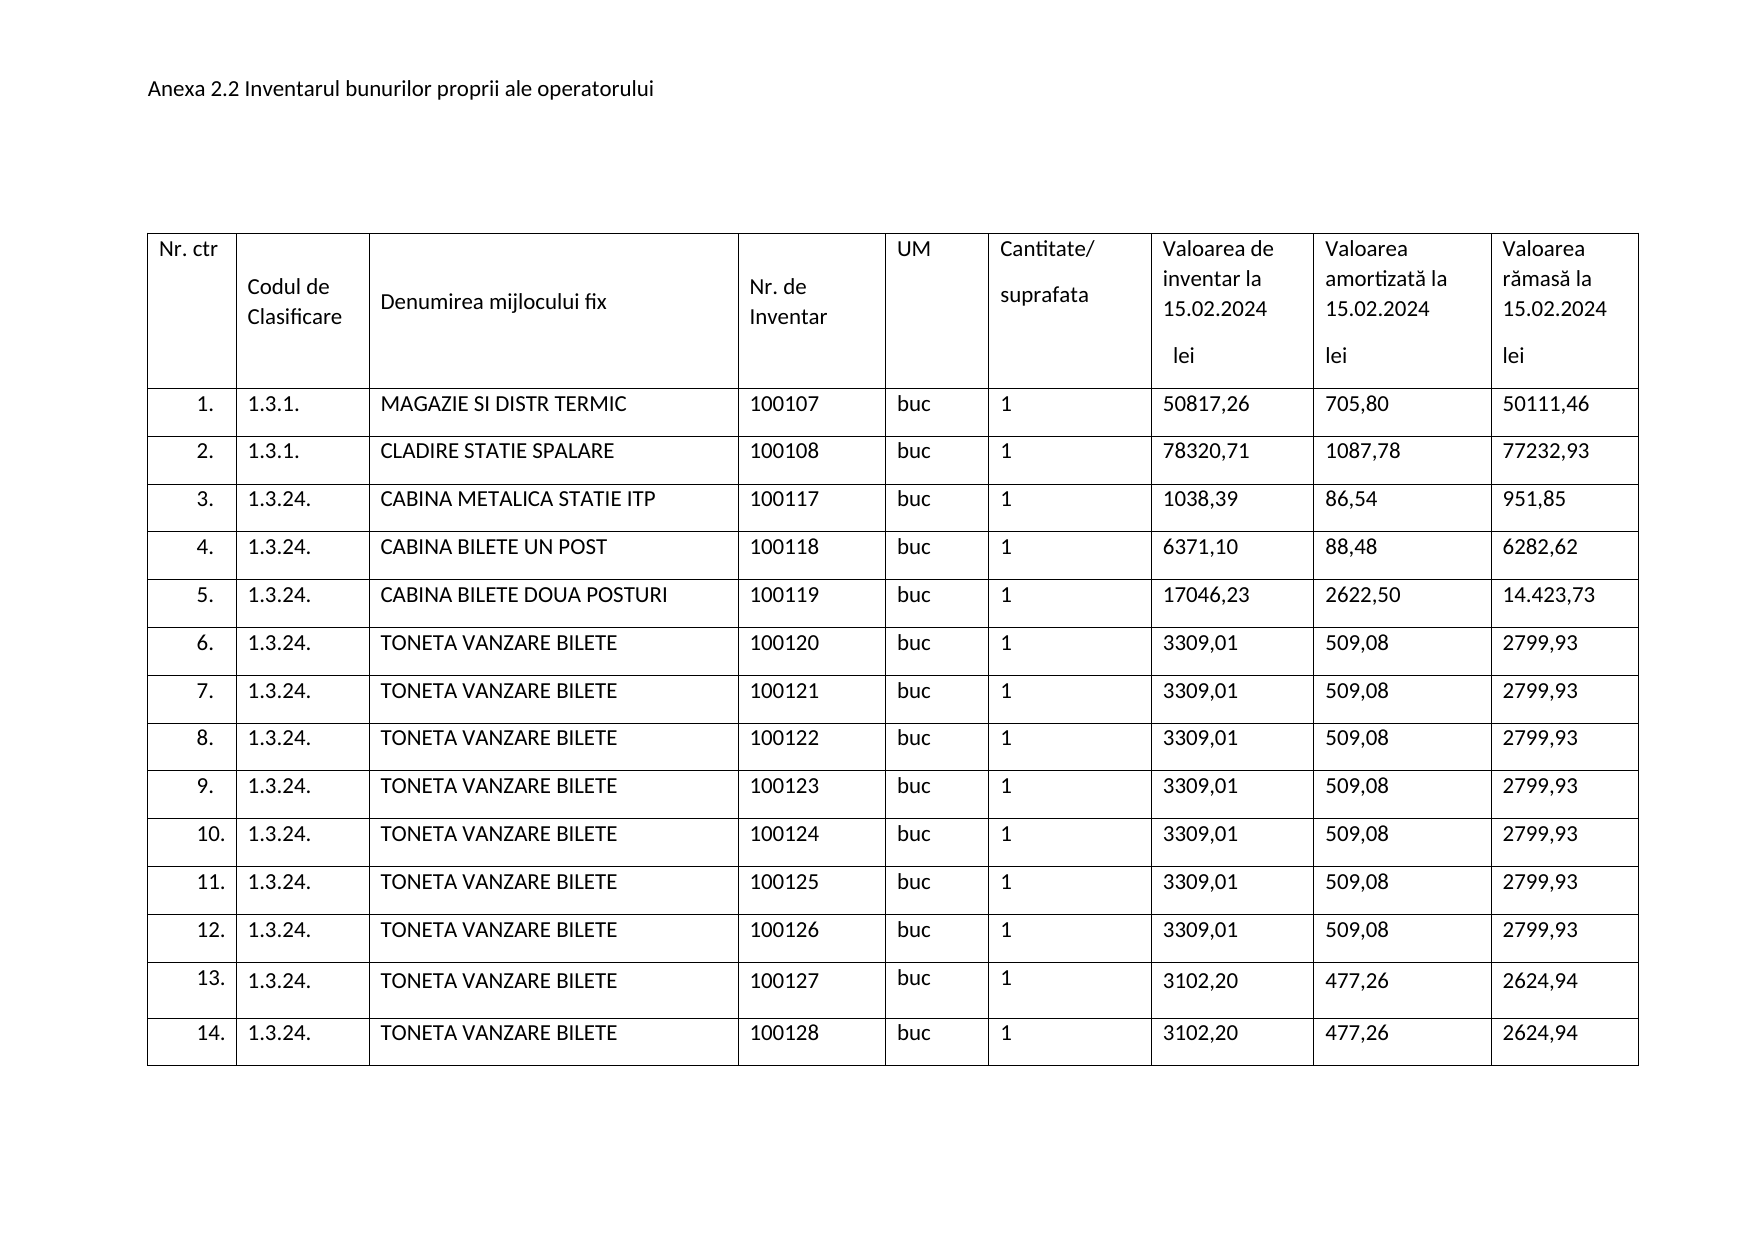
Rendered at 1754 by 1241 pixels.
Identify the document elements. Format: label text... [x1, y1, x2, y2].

table_cell 1.3.24. [237, 915, 369, 962]
table_cell 477,26 [1314, 1019, 1491, 1065]
table_cell 100108 [739, 437, 885, 483]
table_cell buc [886, 867, 988, 914]
table_header Denumirea mijlocului fix [370, 234, 738, 388]
table_cell 1 [989, 485, 1151, 531]
table_cell buc [886, 485, 988, 531]
table_cell 100107 [739, 389, 885, 436]
table_cell 1 [989, 771, 1151, 818]
table_cell 1.3.24. [237, 1019, 369, 1065]
table_cell 50817,26 [1152, 389, 1313, 436]
table_cell TONETA VANZARE BILETE [370, 724, 738, 770]
table_header Nr. ctr [148, 234, 236, 388]
table_cell 509,08 [1314, 676, 1491, 722]
table_cell 6371,10 [1152, 532, 1313, 579]
table_cell 2799,93 [1492, 867, 1638, 914]
table_cell 6282,62 [1492, 532, 1638, 579]
table_cell 1 [989, 580, 1151, 627]
table_cell 3309,01 [1152, 915, 1313, 962]
table_cell [148, 628, 236, 675]
table_header Nr. de Inventar [739, 234, 885, 388]
table_cell 3309,01 [1152, 724, 1313, 770]
table_cell 509,08 [1314, 628, 1491, 675]
table_cell 3309,01 [1152, 628, 1313, 675]
table_header Cantitate/ suprafata [989, 234, 1151, 388]
table_cell TONETA VANZARE BILETE [370, 915, 738, 962]
table_cell 86,54 [1314, 485, 1491, 531]
table_cell [148, 437, 236, 483]
table_cell 509,08 [1314, 867, 1491, 914]
table_header Codul de Clasificare [237, 234, 369, 388]
table_cell 509,08 [1314, 771, 1491, 818]
table_cell buc [886, 389, 988, 436]
table_cell buc [886, 771, 988, 818]
table_cell buc [886, 532, 988, 579]
table_cell 3102,20 [1152, 963, 1313, 1017]
table_cell MAGAZIE SI DISTR TERMIC [370, 389, 738, 436]
table_cell buc [886, 819, 988, 866]
table_cell 1.3.24. [237, 628, 369, 675]
table_header Valoarea rămasă la 15.02.2024 lei [1492, 234, 1638, 388]
table_cell 1 [989, 389, 1151, 436]
table_cell buc [886, 1019, 988, 1065]
table_cell 1.3.24. [237, 580, 369, 627]
table_cell 1 [989, 628, 1151, 675]
table_cell 2799,93 [1492, 724, 1638, 770]
table_cell [148, 724, 236, 770]
table_cell 100123 [739, 771, 885, 818]
table_cell [148, 771, 236, 818]
table_cell TONETA VANZARE BILETE [370, 867, 738, 914]
table_cell 1.3.24. [237, 676, 369, 722]
table_cell 1.3.24. [237, 771, 369, 818]
table_cell 509,08 [1314, 724, 1491, 770]
table_cell TONETA VANZARE BILETE [370, 819, 738, 866]
table_cell 2799,93 [1492, 915, 1638, 962]
table_cell 14.423,73 [1492, 580, 1638, 627]
table_cell buc [886, 437, 988, 483]
table_cell 2799,93 [1492, 771, 1638, 818]
table_cell 1 [989, 532, 1151, 579]
table_cell 3309,01 [1152, 771, 1313, 818]
table_cell 78320,71 [1152, 437, 1313, 483]
table_cell 1.3.24. [237, 724, 369, 770]
table_cell 100122 [739, 724, 885, 770]
table_cell CABINA BILETE DOUA POSTURI [370, 580, 738, 627]
table_cell 3102,20 [1152, 1019, 1313, 1065]
table_cell 509,08 [1314, 915, 1491, 962]
table_cell CLADIRE STATIE SPALARE [370, 437, 738, 483]
table_cell 100124 [739, 819, 885, 866]
table_cell [148, 819, 236, 866]
table_cell 1038,39 [1152, 485, 1313, 531]
table_cell 1 [989, 963, 1151, 1017]
table_cell 100119 [739, 580, 885, 627]
table_cell 100127 [739, 963, 885, 1017]
table_cell 1.3.24. [237, 819, 369, 866]
table_cell 100125 [739, 867, 885, 914]
table_cell 705,80 [1314, 389, 1491, 436]
table_cell CABINA METALICA STATIE ITP [370, 485, 738, 531]
table_cell 100126 [739, 915, 885, 962]
table_cell 1 [989, 724, 1151, 770]
table_cell 77232,93 [1492, 437, 1638, 483]
table_cell buc [886, 676, 988, 722]
table_cell 1 [989, 1019, 1151, 1065]
table_cell buc [886, 915, 988, 962]
table_cell 3309,01 [1152, 867, 1313, 914]
table_cell buc [886, 963, 988, 1017]
table_cell 100128 [739, 1019, 885, 1065]
table_cell [148, 485, 236, 531]
table_cell 1.3.1. [237, 437, 369, 483]
table_cell 2799,93 [1492, 819, 1638, 866]
table_cell 1 [989, 867, 1151, 914]
table_cell 17046,23 [1152, 580, 1313, 627]
table_cell 100120 [739, 628, 885, 675]
table_cell 100118 [739, 532, 885, 579]
table_cell 1 [989, 915, 1151, 962]
table_cell [148, 389, 236, 436]
table_cell [148, 915, 236, 962]
table_cell [148, 676, 236, 722]
table_cell 1 [989, 676, 1151, 722]
table_cell CABINA BILETE UN POST [370, 532, 738, 579]
table_cell 1.3.24. [237, 867, 369, 914]
table_cell 2799,93 [1492, 676, 1638, 722]
table_cell TONETA VANZARE BILETE [370, 771, 738, 818]
table_cell buc [886, 628, 988, 675]
table_cell buc [886, 580, 988, 627]
table_cell [148, 580, 236, 627]
table_cell [148, 867, 236, 914]
table_cell 1087,78 [1314, 437, 1491, 483]
table_header Valoarea de inventar la 15.02.2024 lei [1152, 234, 1313, 388]
table_cell [148, 532, 236, 579]
table_cell 3309,01 [1152, 676, 1313, 722]
table_cell 88,48 [1314, 532, 1491, 579]
table_cell TONETA VANZARE BILETE [370, 963, 738, 1017]
table_cell 509,08 [1314, 819, 1491, 866]
table_cell 2624,94 [1492, 963, 1638, 1017]
table_cell 2799,93 [1492, 628, 1638, 675]
table_cell 477,26 [1314, 963, 1491, 1017]
table_cell 1 [989, 437, 1151, 483]
table_cell 1.3.24. [237, 485, 369, 531]
table_cell 100121 [739, 676, 885, 722]
table_header UM [886, 234, 988, 388]
table_cell 1.3.24. [237, 532, 369, 579]
table_cell [148, 963, 236, 1017]
table_cell 3309,01 [1152, 819, 1313, 866]
table_cell 1 [989, 819, 1151, 866]
table_cell 100117 [739, 485, 885, 531]
table_cell 50111,46 [1492, 389, 1638, 436]
table_cell 1.3.1. [237, 389, 369, 436]
table_header Valoarea amortizată la 15.02.2024 lei [1314, 234, 1491, 388]
table_cell 1.3.24. [237, 963, 369, 1017]
table_cell 2624,94 [1492, 1019, 1638, 1065]
table_cell TONETA VANZARE BILETE [370, 1019, 738, 1065]
table_cell [148, 1019, 236, 1065]
table_cell TONETA VANZARE BILETE [370, 676, 738, 722]
table_cell 2622,50 [1314, 580, 1491, 627]
table_cell 951,85 [1492, 485, 1638, 531]
table_cell TONETA VANZARE BILETE [370, 628, 738, 675]
table_cell buc [886, 724, 988, 770]
